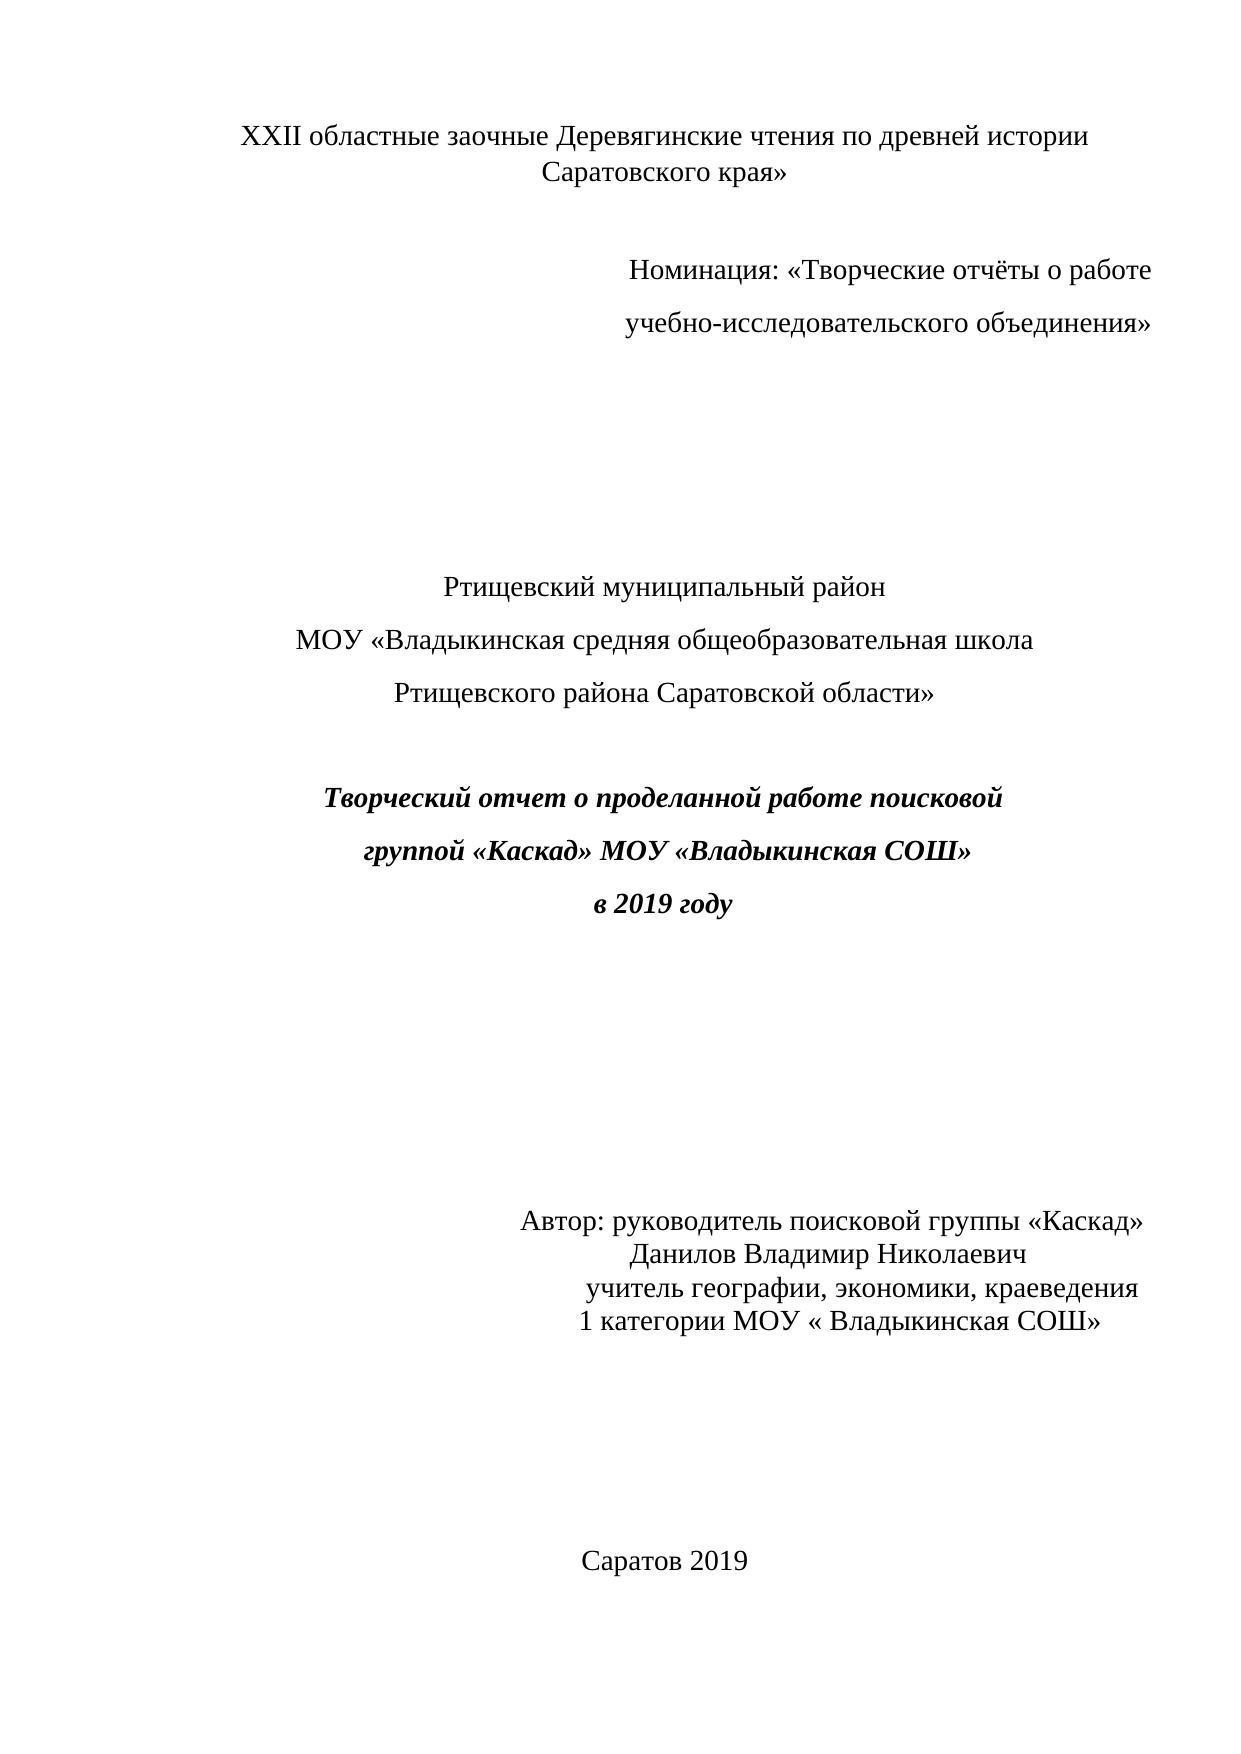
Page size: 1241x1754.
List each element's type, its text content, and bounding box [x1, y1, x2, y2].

text группой «Каскад» МОУ «Владыкинская СОШ» [177, 833, 1152, 867]
text учебно-исследовательского объединения» [177, 305, 1152, 338]
text Саратов 2019 [177, 1543, 1152, 1577]
text Номинация: «Творческие отчёты о работе [177, 252, 1152, 286]
text учитель географии, экономики, краеведения [177, 1270, 1152, 1303]
text XXII областные заочные Деревягинские чтения по древней истории Саратовского края» [177, 118, 1152, 188]
text Творческий отчет о проделанной работе поисковой [177, 780, 1152, 814]
text Ртищевский муниципальный район [177, 569, 1152, 603]
text Ртищевского района Саратовской области» [177, 675, 1152, 708]
text 1 категории МОУ « Владыкинская СОШ» [177, 1303, 1152, 1337]
text в 2019 году [177, 886, 1152, 919]
text МОУ «Владыкинская средняя общеобразовательная школа [177, 622, 1152, 655]
text Данилов Владимир Николаевич [177, 1236, 1152, 1270]
text Автор: руководитель поисковой группы «Каскад» [177, 1203, 1152, 1236]
